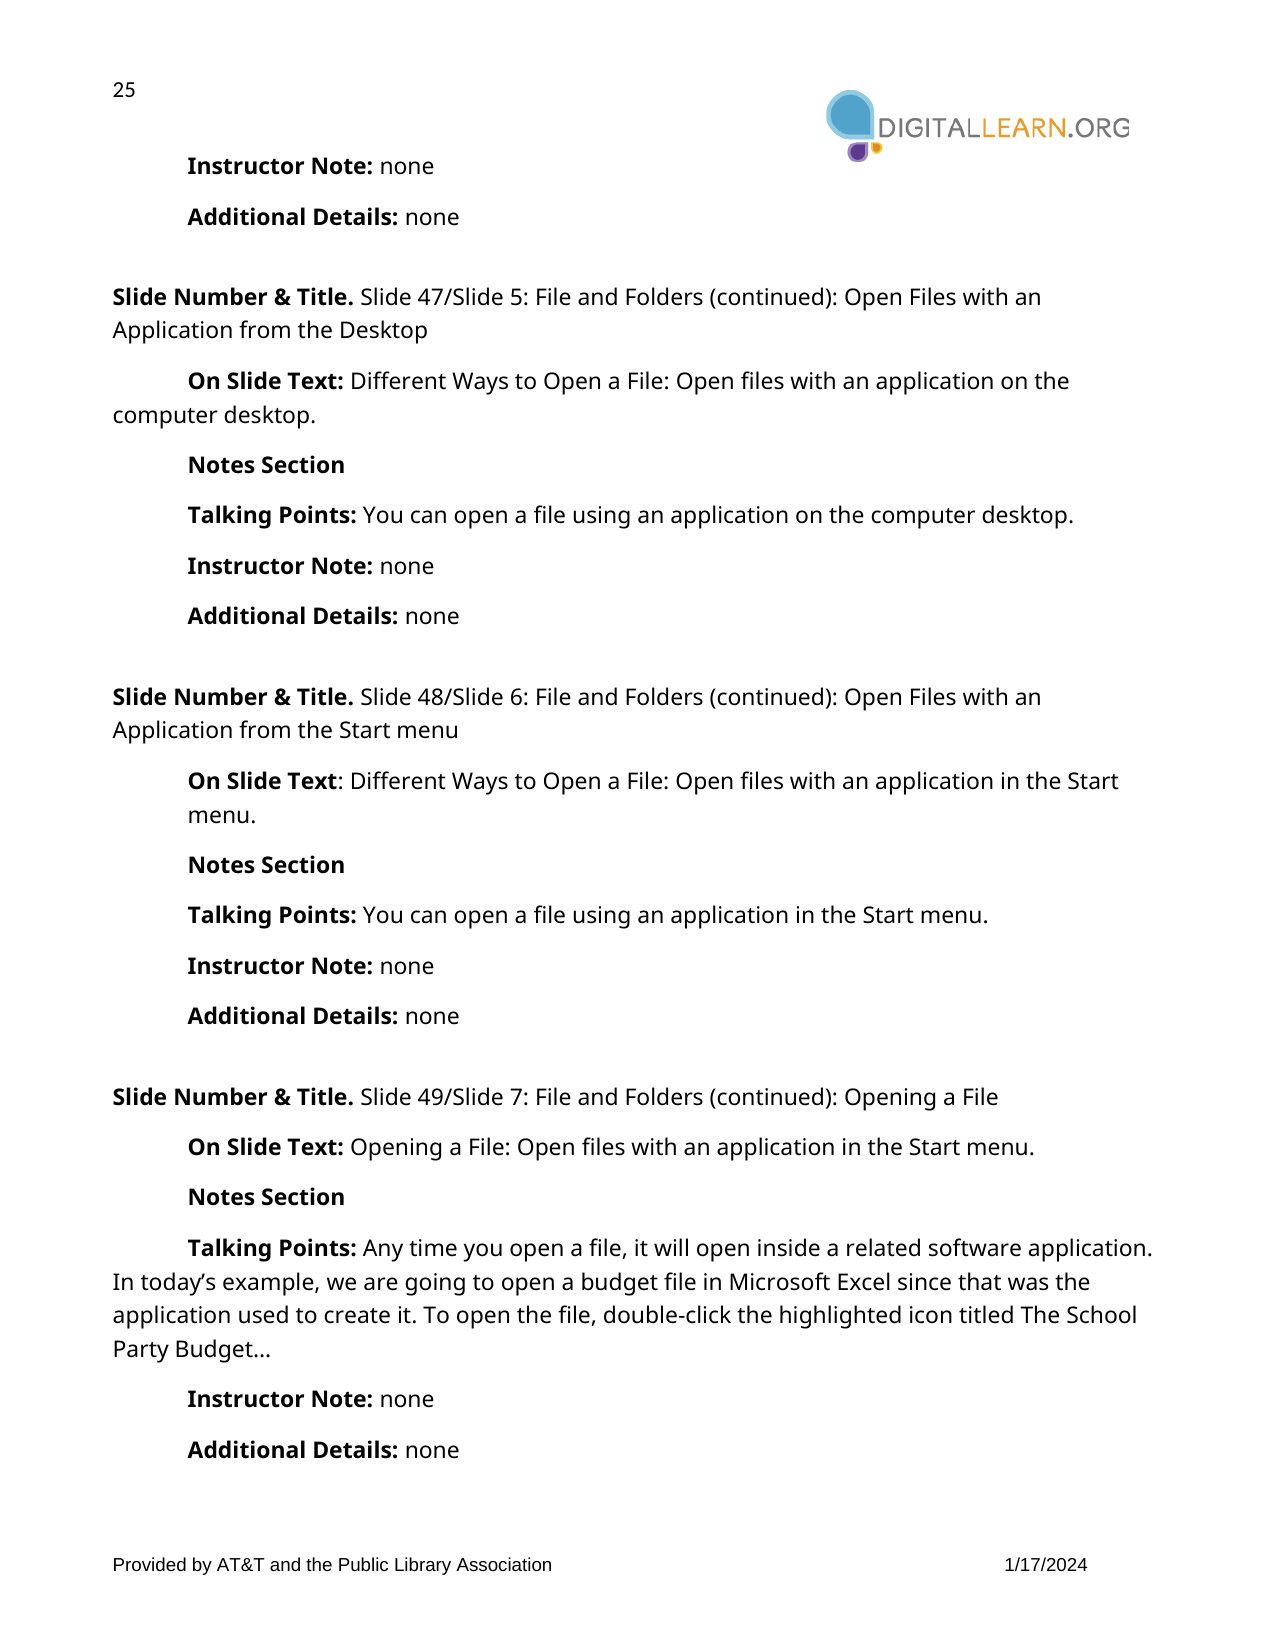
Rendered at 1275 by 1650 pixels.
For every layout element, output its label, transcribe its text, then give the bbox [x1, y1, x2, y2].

text Additional Details: none [112, 600, 1162, 662]
text Additional Details: none [112, 1000, 1162, 1062]
text Talking Points: Any time you open a file, it will open inside a related software application. In today’s example, we are going to open a budget file in Microsoft Excel since that was the application used to create it. To open the file, double-click the highlighted icon titled The School Party Budget… [112, 1232, 1162, 1364]
text Additional Details: none [112, 1434, 1162, 1495]
text On Slide Text: Different Ways to Open a File: Open files with an application in the Start menu. [187, 765, 1162, 830]
text Notes Section [112, 1181, 1162, 1213]
text Notes Section [112, 849, 1162, 880]
text Instructor Note: none [112, 550, 1162, 581]
text On Slide Text: Different Ways to Open a File: Open files with an application on the computer desktop. [112, 365, 1162, 430]
text Instructor Note: none [112, 1383, 1162, 1415]
text Talking Points: You can open a file using an application in the Start menu. [112, 899, 1162, 931]
text On Slide Text: Opening a File: Open files with an application in the Start menu. [112, 1131, 1162, 1162]
text Talking Points: You can open a file using an application on the computer desktop. [112, 499, 1162, 531]
text Instructor Note: none [112, 150, 1162, 181]
picture [826, 90, 1129, 150]
text Notes Section [112, 449, 1162, 480]
text Slide Number & Title. Slide 49/Slide 7: File and Folders (continued): Opening a File [112, 1081, 1162, 1112]
text Instructor Note: none [112, 950, 1162, 981]
text Slide Number & Title. Slide 48/Slide 6: File and Folders (continued): Open Files with an Application from the Start menu [112, 681, 1162, 746]
text Additional Details: none [112, 200, 1162, 262]
text Slide Number & Title. Slide 47/Slide 5: File and Folders (continued): Open Files with an Application from the Desktop [112, 281, 1162, 346]
